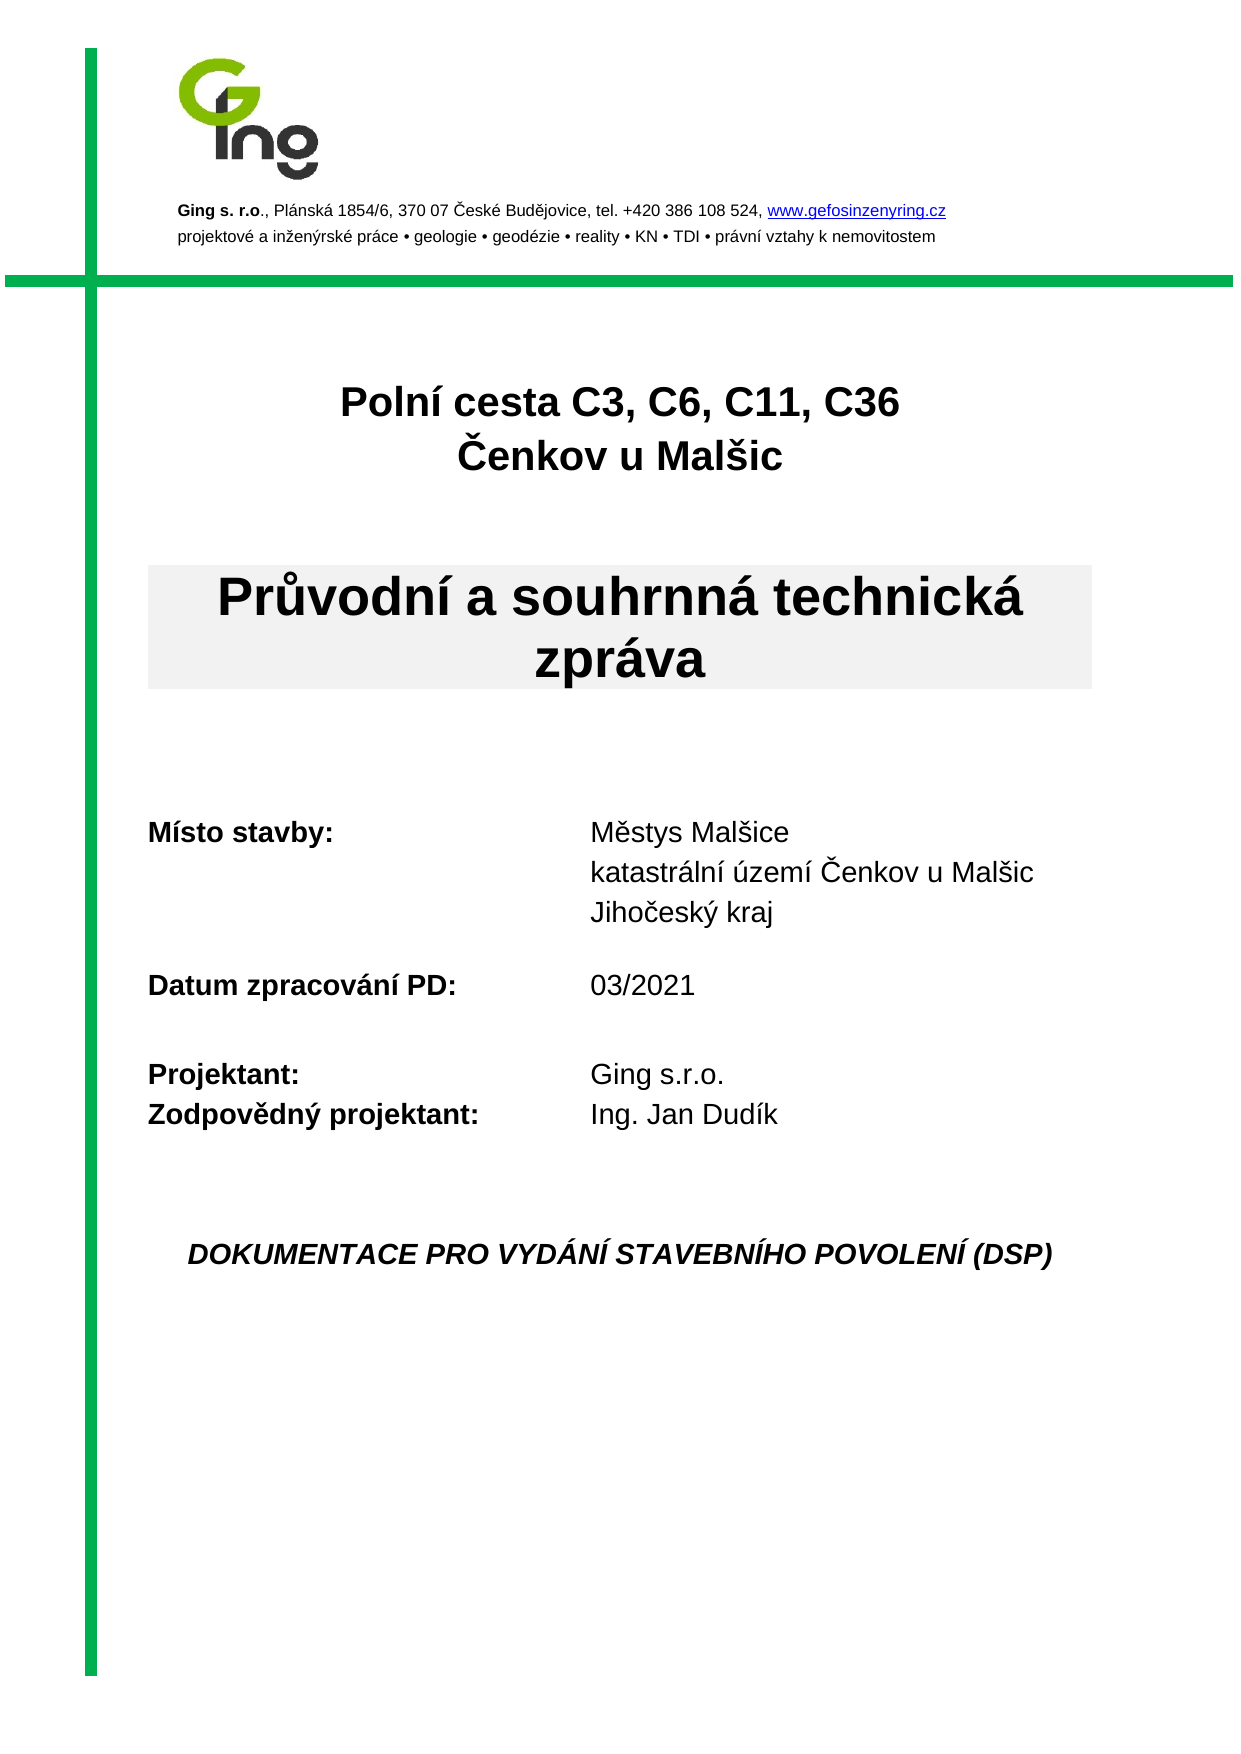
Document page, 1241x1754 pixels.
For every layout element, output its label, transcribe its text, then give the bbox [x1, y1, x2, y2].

text Projektant: Ging s.r.o. [148, 1057, 1092, 1091]
text Místo stavby: Městys Malšice [148, 815, 1092, 848]
text Jihočeský kraj [148, 894, 1092, 962]
text Ging s. r.o., Plánská 1854/6, 370 07 České Budějovice, tel. +420 386 108 524, www.gefosinzenyring.cz [148, 201, 1092, 220]
text Datum zpracování PD: 03/2021 [148, 968, 1092, 1001]
text projektové a inženýrské práce • geologie • geodézie • reality • KN • TDI • právní vztahy k nemovitostem [148, 226, 1107, 246]
picture [173, 56, 323, 181]
text Polní cesta C3, C6, C11, C36 [148, 377, 1092, 425]
text Zodpovědný projektant: Ing. Jan Dudík [148, 1097, 1092, 1130]
subtitle DOKUMENTACE PRO VYDÁNÍ STAVEBNÍHO POVOLENÍ (DSP) [148, 1237, 1092, 1271]
text katastrální území Čenkov u Malšic [148, 855, 1092, 888]
text Čenkov u Malšic [148, 431, 1092, 479]
text Průvodní a souhrnná technická zpráva [148, 565, 1092, 689]
